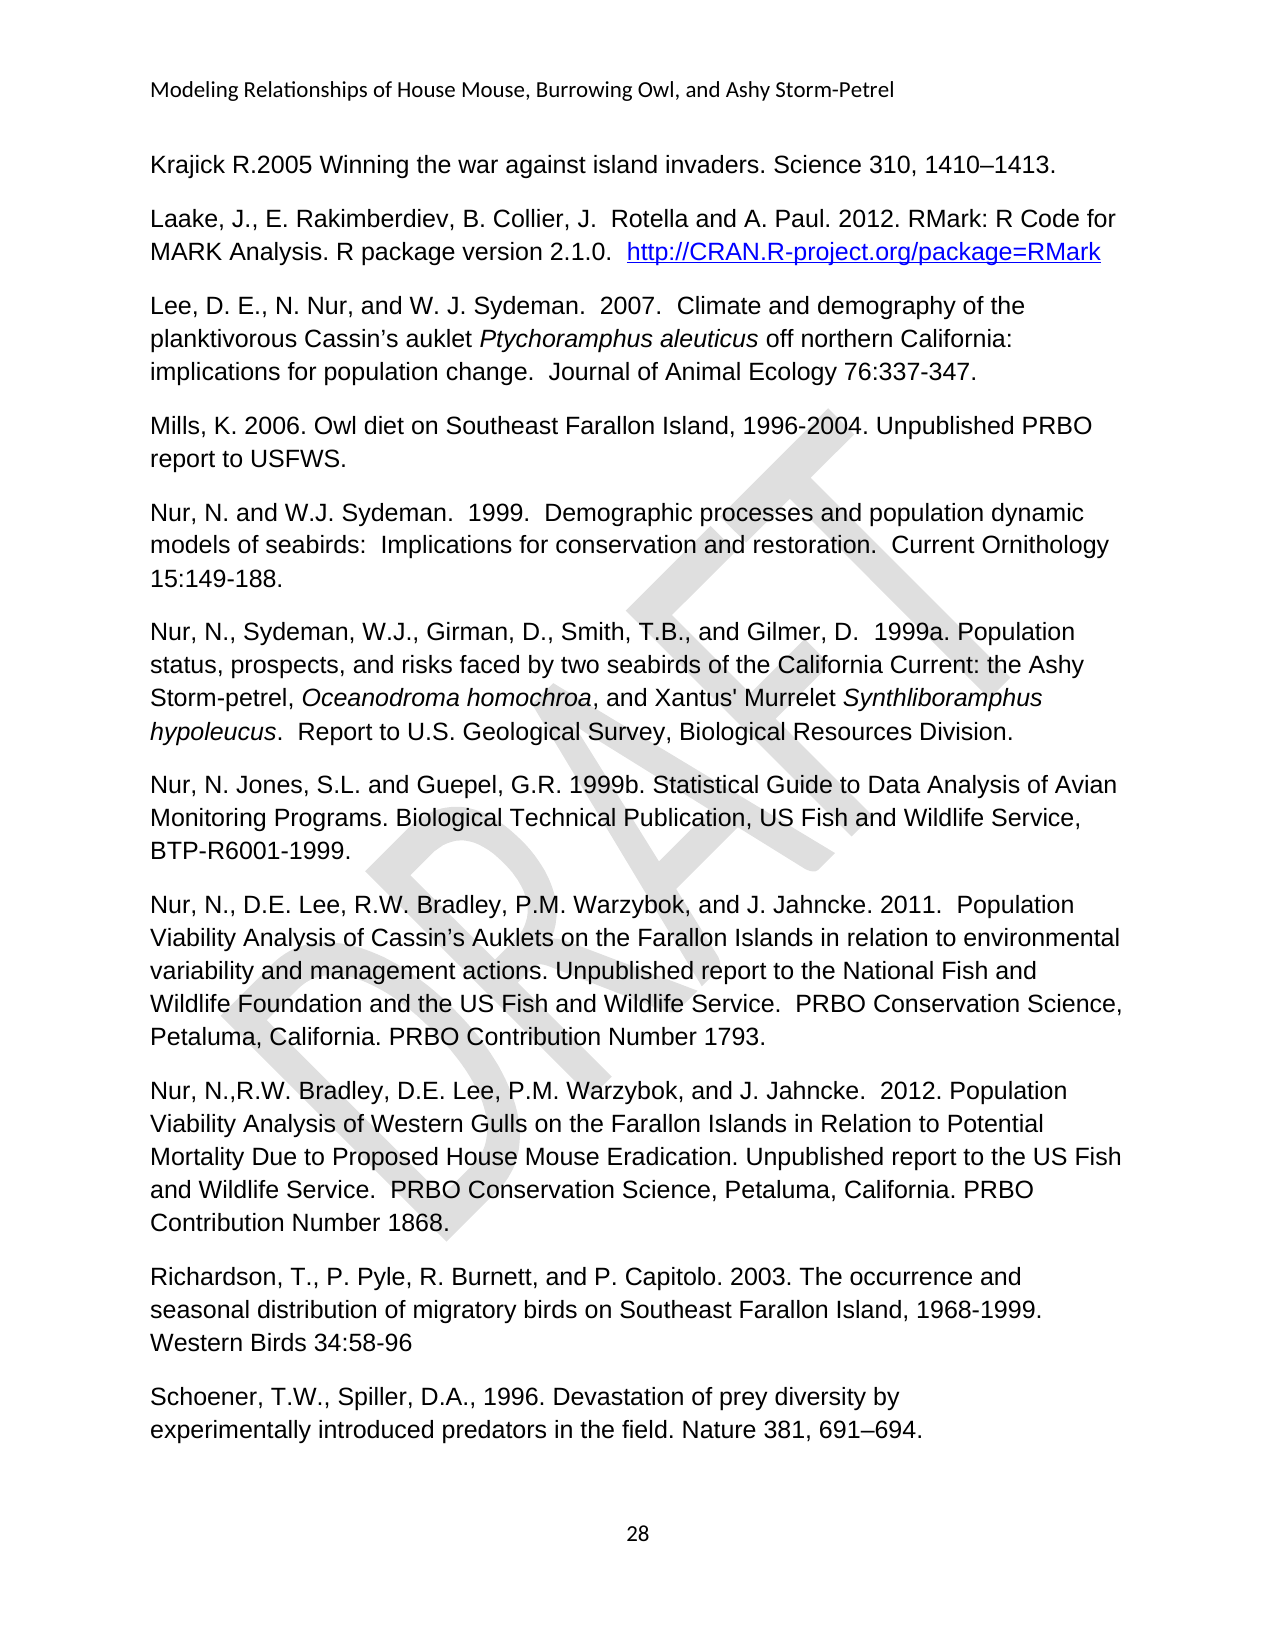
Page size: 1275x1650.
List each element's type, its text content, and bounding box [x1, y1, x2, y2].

text Nur, N. and W.J. Sydeman. 1999. Demographic processes and population dynamic models of seabirds: Implications for conservation and restoration. Current Ornithology 15:149-188. [150, 497, 1125, 592]
text Richardson, T., P. Pyle, R. Burnett, and P. Capitolo. 2003. The occurrence and seasonal distribution of migratory birds on Southeast Farallon Island, 1968-1999. Western Birds 34:58-96 [150, 1262, 1050, 1357]
text Mills, K. 2006. Owl diet on Southeast Farallon Island, 1996-2004. Unpublished PRBO report to USFWS. [150, 411, 1125, 472]
text Nur, N., Sydeman, W.J., Girman, D., Smith, T.B., and Gilmer, D. 1999a. Population status, prospects, and risks faced by two seabirds of the California Current: the Ashy Storm-petrel, Oceanodroma homochroa, and Xantus' Murrelet Synthliboramphus hypoleucus. Report to U.S. Geological Survey, Biological Resources Division. [150, 617, 1125, 745]
text Laake, J., E. Rakimberdiev, B. Collier, J. Rotella and A. Paul. 2012. RMark: R Code for MARK Analysis. R package version 2.1.0. http://CRAN.R-project.org/package=RMark [150, 204, 1125, 266]
text Nur, N.,R.W. Bradley, D.E. Lee, P.M. Warzybok, and J. Jahncke. 2012. Population Viability Analysis of Western Gulls on the Farallon Islands in Relation to Potential Mortality Due to Proposed House Mouse Eradication. Unpublished report to the US Fish and Wildlife Service. PRBO Conservation Science, Petaluma, California. PRBO Contribution Number 1868. [150, 1076, 1125, 1237]
text Krajick R.2005 Winning the war against island invaders. Science 310, 1410–1413. [150, 150, 1125, 179]
text Lee, D. E., N. Nur, and W. J. Sydeman. 2007. Climate and demography of the planktivorous Cassin’s auklet Ptychoramphus aleuticus off northern California: implications for population change. Journal of Animal Ecology 76:337-347. [150, 291, 1125, 386]
text Nur, N. Jones, S.L. and Guepel, G.R. 1999b. Statistical Guide to Data Analysis of Avian Monitoring Programs. Biological Technical Publication, US Fish and Wildlife Service, BTP-R6001-1999. [150, 770, 1125, 865]
text Nur, N., D.E. Lee, R.W. Bradley, P.M. Warzybok, and J. Jahncke. 2011. Population Viability Analysis of Cassin’s Auklets on the Farallon Islands in relation to environmental variability and management actions. Unpublished report to the National Fish and Wildlife Foundation and the US Fish and Wildlife Service. PRBO Conservation Science, Petaluma, California. PRBO Contribution Number 1793. [150, 890, 1125, 1051]
text Schoener, T.W., Spiller, D.A., 1996. Devastation of prey diversity by experimentally introduced predators in the field. Nature 381, 691–694. [150, 1382, 1050, 1444]
